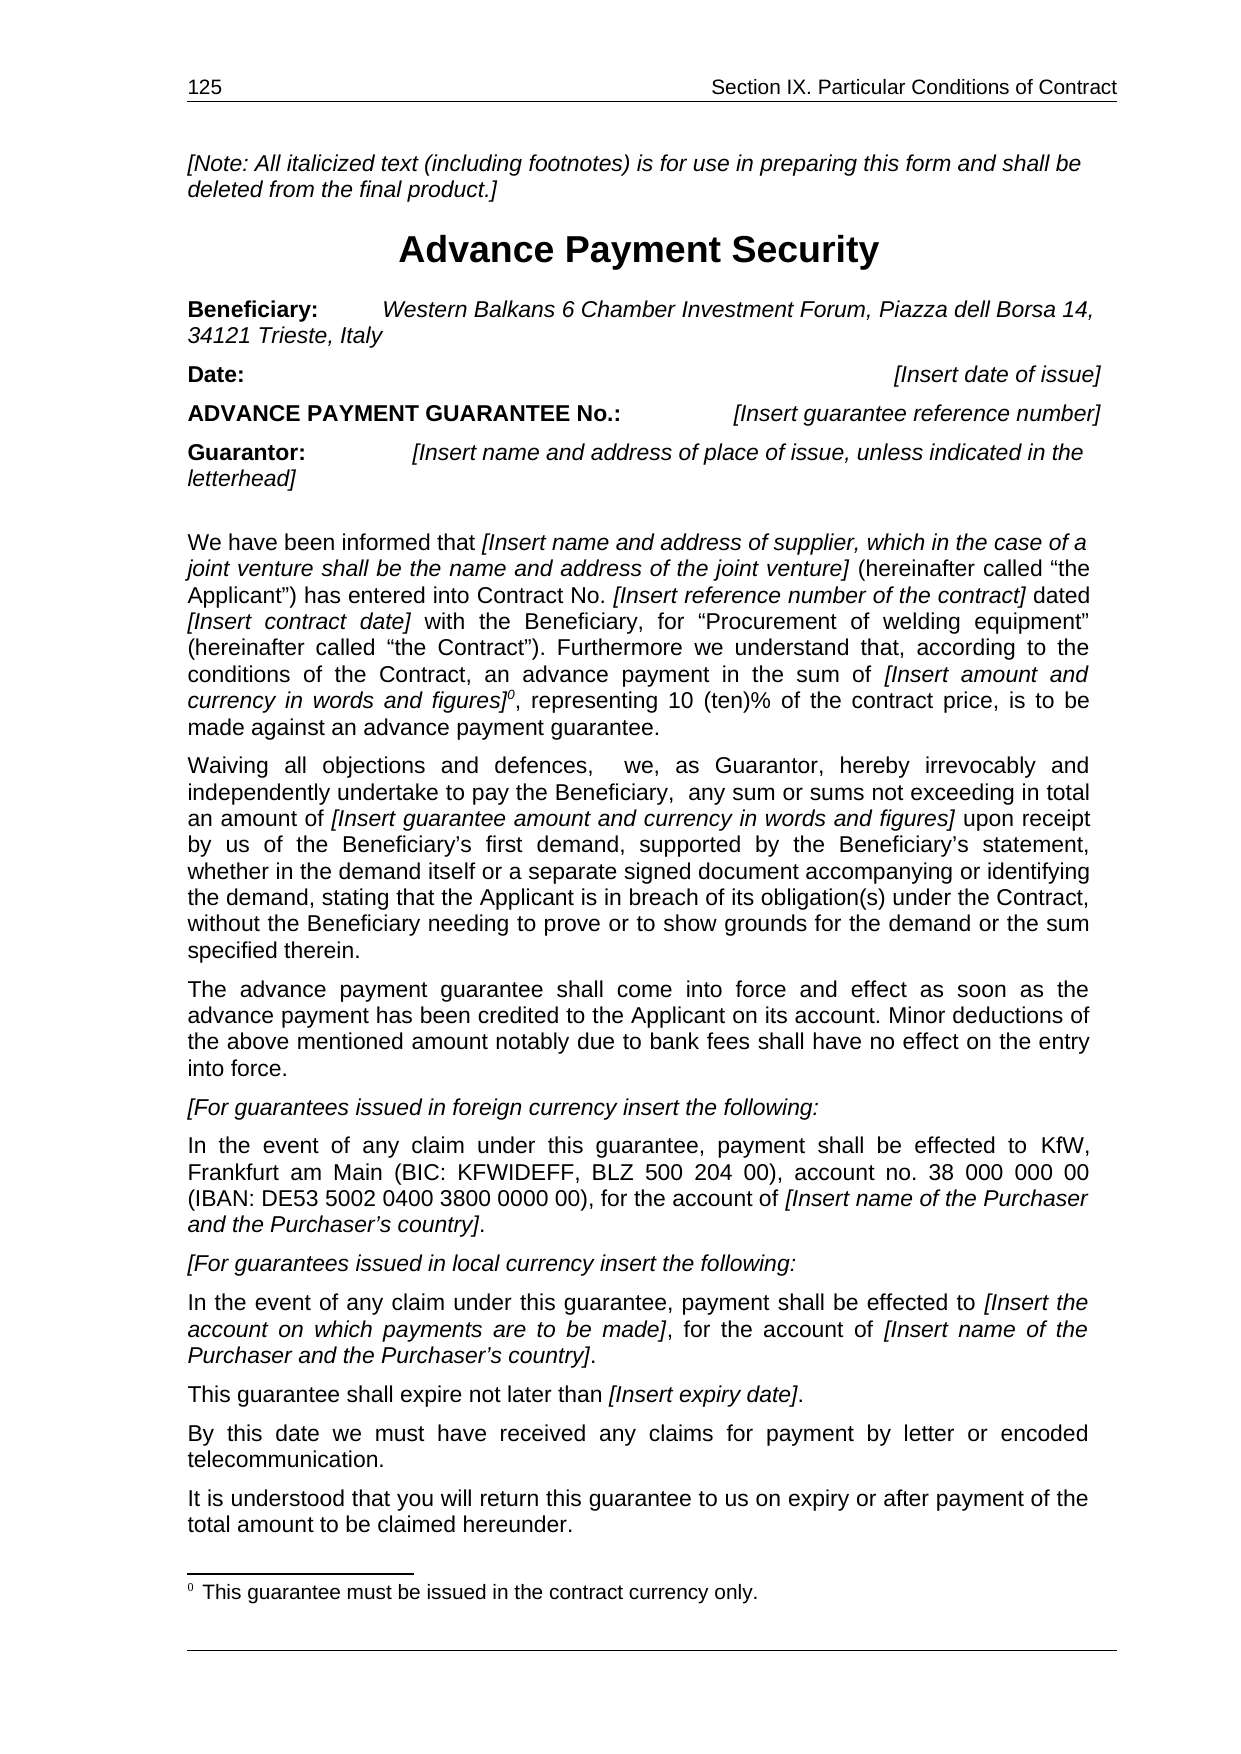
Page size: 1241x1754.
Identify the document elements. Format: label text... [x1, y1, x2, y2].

text By this date we must have received any claims for payment by letter or encoded telecommunication. [187, 1419, 1090, 1472]
text [For guarantees issued in local currency insert the following: [187, 1250, 1090, 1277]
text Beneficiary: Western Balkans 6 Chamber Investment Forum, Piazza dell Borsa 14, 34121 Trieste, Italy [187, 296, 1090, 348]
text Waiving all objections and defences, we, as Guarantor, hereby irrevocably and independently undertake to pay the Beneficiary, any sum or sums not exceeding in total an amount of [Insert guarantee amount and currency in words and figures] upon receipt by us of the Beneficiary’s first demand, supported by the Beneficiary’s statement, whether in the demand itself or a separate signed document accompanying or identifying the demand, stating that the Applicant is in breach of its obligation(s) under the Contract, without the Beneficiary needing to prove or to show grounds for the demand or the sum specified therein. [187, 752, 1090, 963]
text This guarantee shall expire not later than [Insert expiry date]. [187, 1381, 1090, 1407]
text ADVANCE PAYMENT GUARANTEE No.: [Insert guarantee reference number] [187, 400, 1090, 426]
text In the event of any claim under this guarantee, payment shall be effected to KfW, Frankfurt am Main (BIC: KFWIDEFF, BLZ 500 204 00), account no. 38 000 000 00 (IBAN: DE53 5002 0400 3800 0000 00), for the account of [Insert name of the Purchaser and the Purchaser’s country]. [187, 1132, 1090, 1238]
text In the event of any claim under this guarantee, payment shall be effected to [Insert the account on which payments are to be made], for the account of [Insert name of the Purchaser and the Purchaser’s country]. [187, 1289, 1090, 1368]
text It is understood that you will return this guarantee to us on expiry or after payment of the total amount to be claimed hereunder. [187, 1485, 1090, 1537]
text We have been informed that [Insert name and address of supplier, which in the case of a joint venture shall be the name and address of the joint venture] (hereinafter called “the Applicant”) has entered into Contract No. [Insert reference number of the contract] dated [Insert contract date] with the Beneficiary, for “Procurement of welding equipment” (hereinafter called “the Contract”). Furthermore we understand that, according to the conditions of the Contract, an advance payment in the sum of [Insert amount and currency in words and figures], representing 10 (ten)% of the contract price, is to be made against an advance payment guarantee. [187, 529, 1090, 740]
text Advance Payment Security [187, 228, 1090, 271]
text The advance payment guarantee shall come into force and effect as soon as the advance payment has been credited to the Applicant on its account. Minor deductions of the above mentioned amount notably due to bank fees shall have no effect on the entry into force. [187, 976, 1090, 1081]
text [For guarantees issued in foreign currency insert the following: [187, 1093, 1090, 1120]
text [Note: All italicized text (including footnotes) is for use in preparing this form and shall be deleted from the final product.] [187, 150, 1090, 203]
text Date: [Insert date of issue] [187, 361, 1090, 387]
text Guarantor: [Insert name and address of place of issue, unless indicated in the letterhead] [187, 439, 1090, 491]
